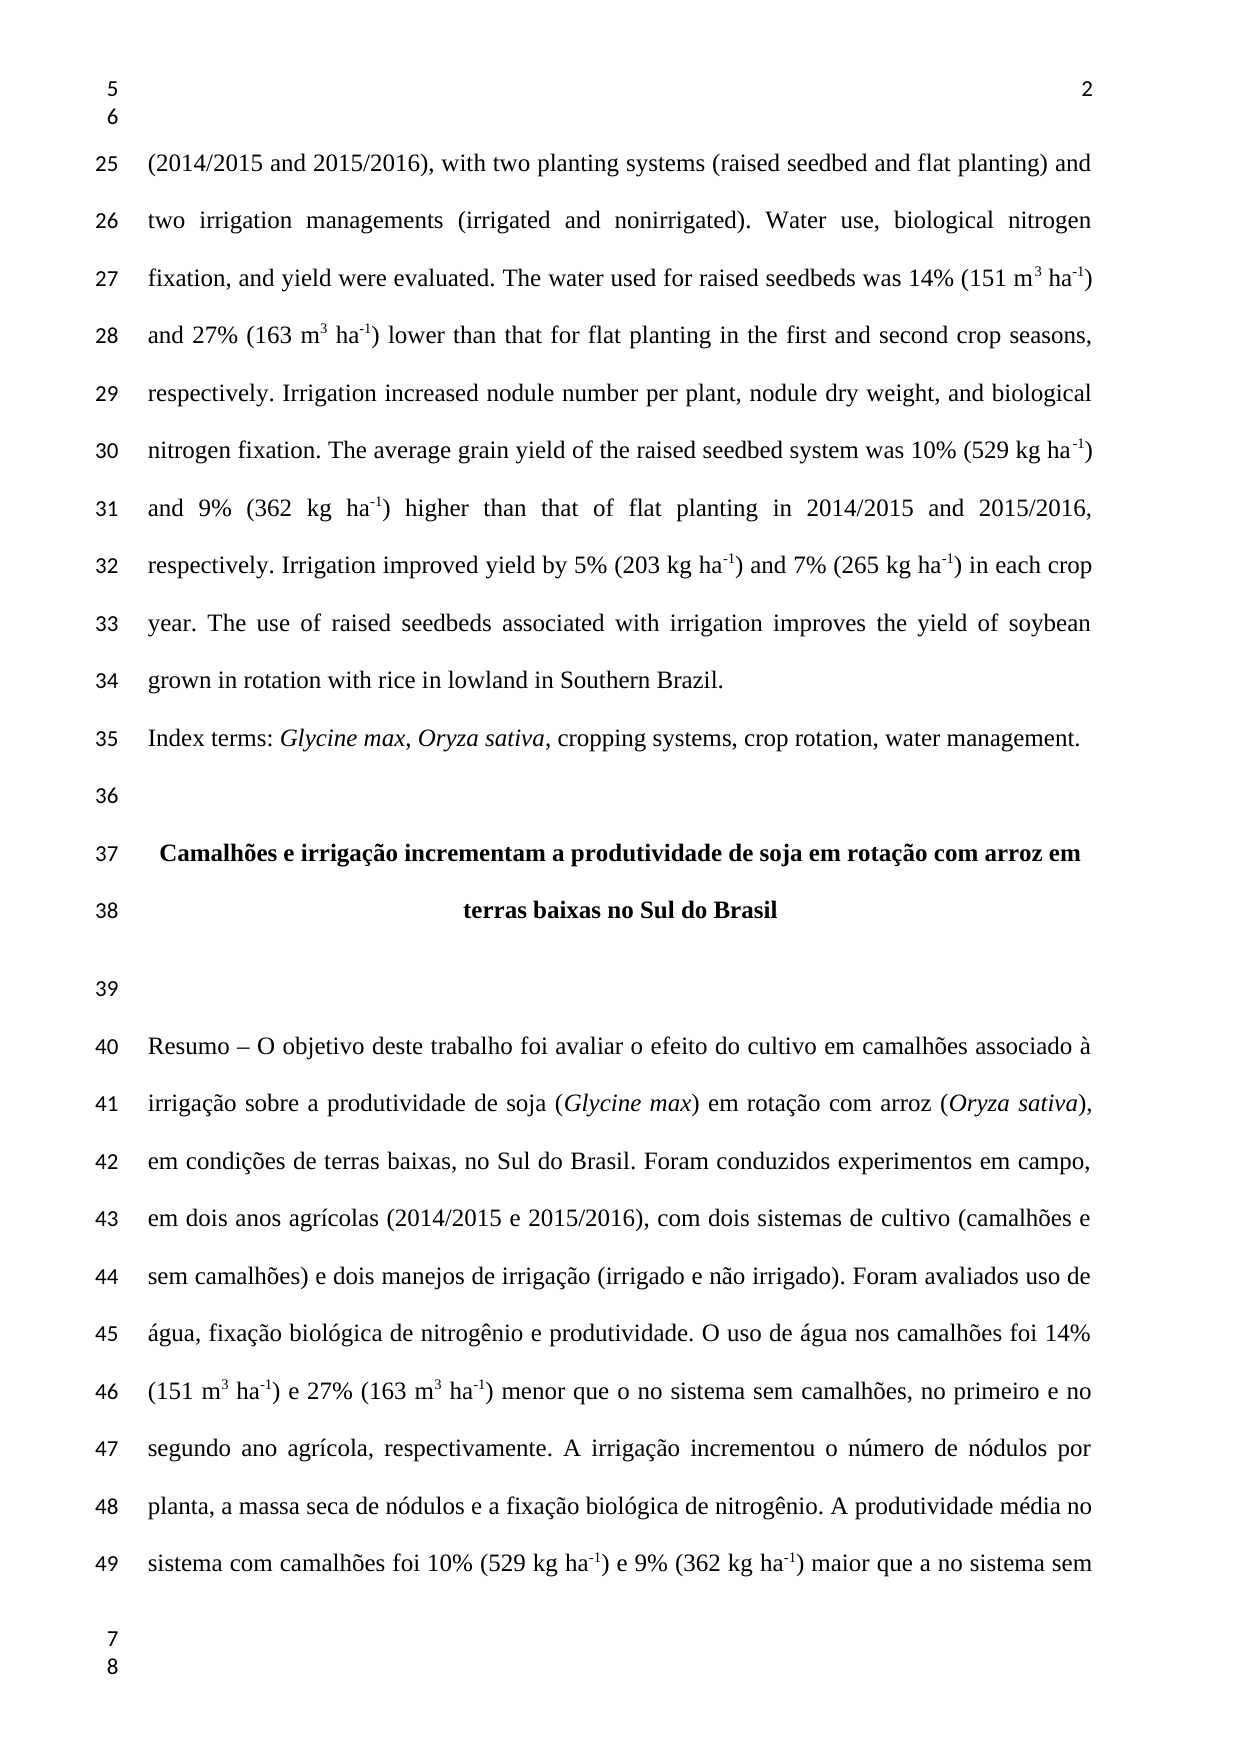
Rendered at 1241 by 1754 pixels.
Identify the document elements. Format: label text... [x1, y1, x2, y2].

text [148, 148, 1092, 694]
text Index terms: Glycine max, Oryza sativa, cropping systems, crop rotation, water management. [148, 723, 1092, 751]
text Camalhões e irrigação incrementam a produtividade de soja em rotação com arroz em terras baixas no Sul do Brasil [148, 838, 1092, 924]
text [148, 1031, 1092, 1577]
